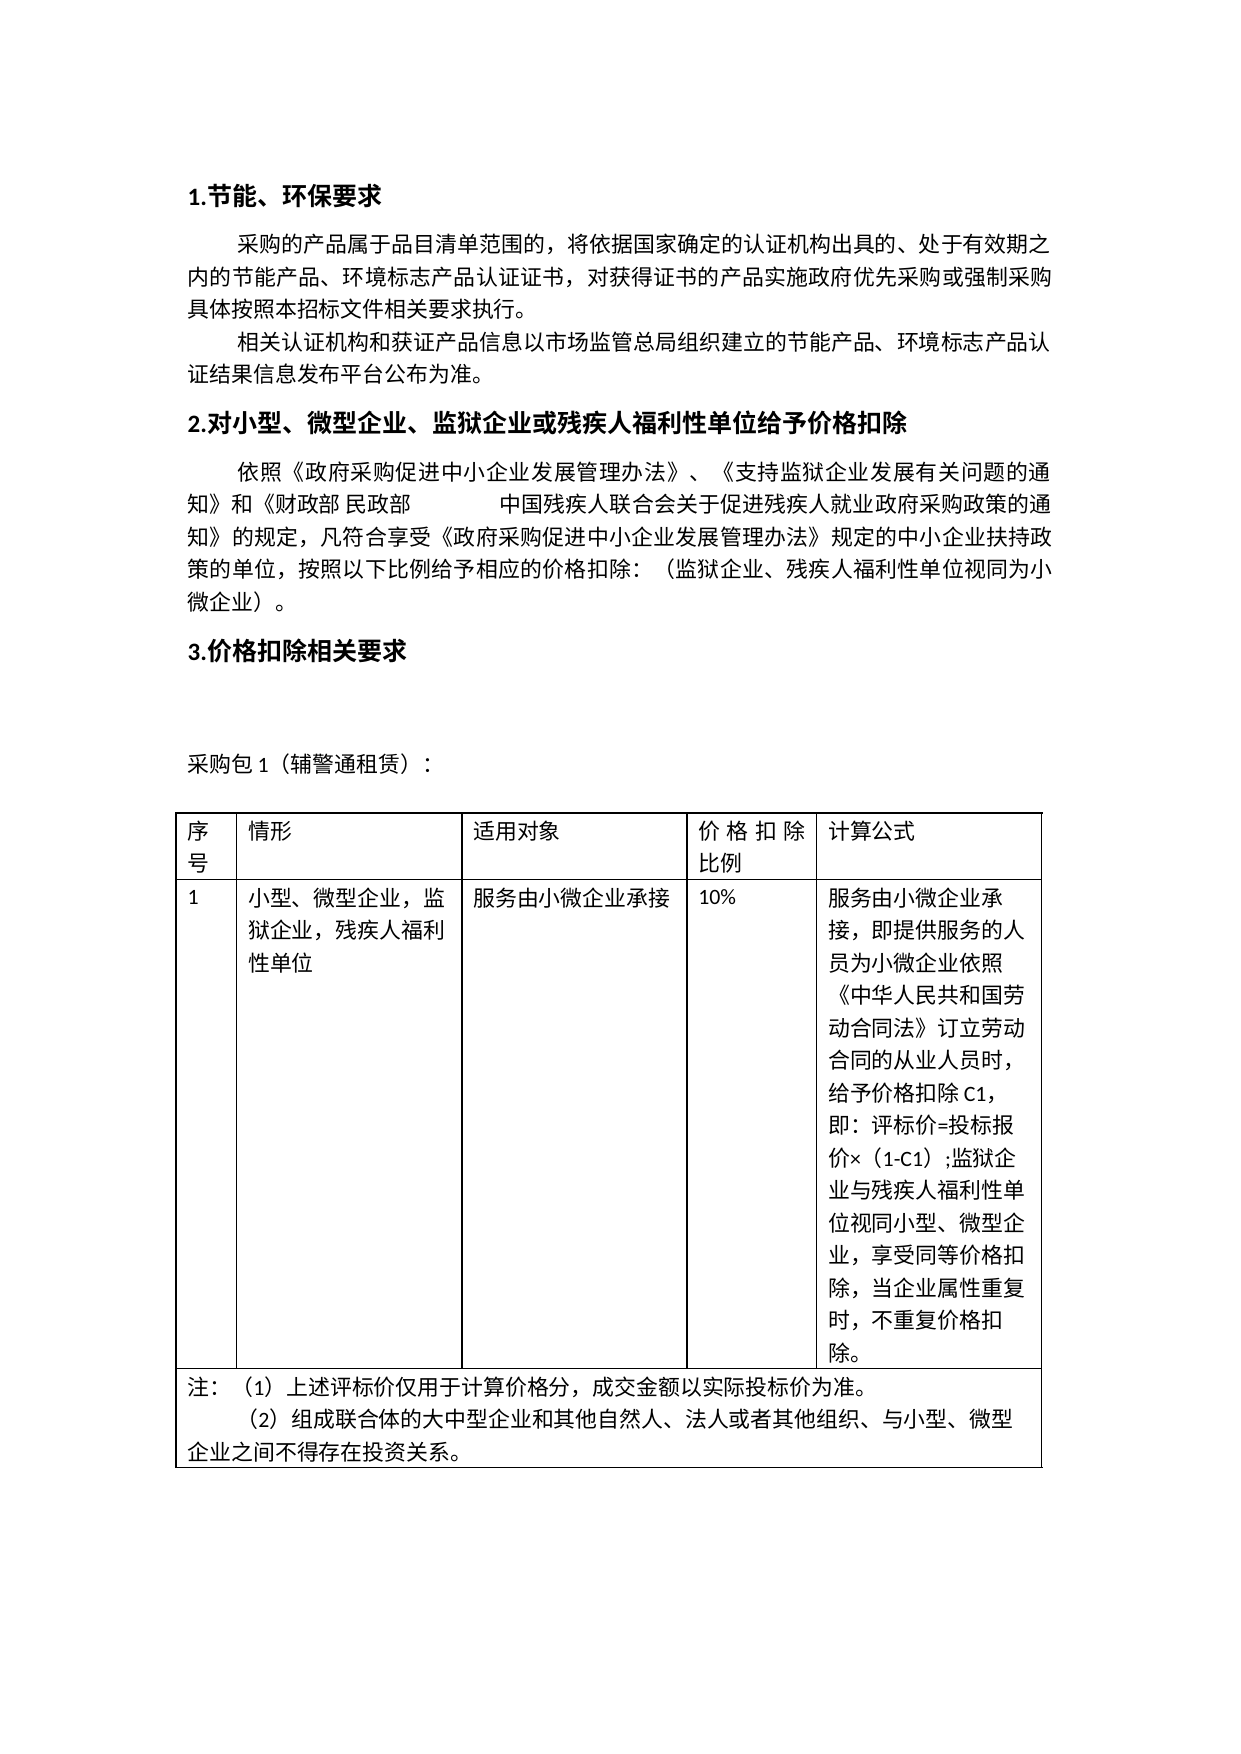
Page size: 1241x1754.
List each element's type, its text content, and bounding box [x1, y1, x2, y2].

text 1.节能、环保要求 [187, 162, 1053, 227]
table_header 价格扣除比例 [688, 814, 816, 878]
table_cell 1 [177, 880, 236, 1368]
text 依照《政府采购促进中小企业发展管理办法》、《支持监狱企业发展有关问题的通知》和《财政部 民政部 中国残疾人联合会关于促进残疾人就业政府采购政策的通知》的规定，凡符合享受《政府采购促进中小企业发展管理办法》规定的中小企业扶持政策的单位，按照以下比例给予相应的价格扣除：（监狱企业、残疾人福利性单位视同为小、微企业）。 [187, 454, 1053, 617]
table_header 序号 [177, 814, 236, 878]
table_cell 服务由小微企业承接，即提供服务的人员为小微企业依照《中华人民共和国劳动合同法》订立劳动合同的从业人员时，给予价格扣除C1，即：评标价=投标报价×（1-C1）;监狱企业与残疾人福利性单位视同小型、微型企业，享受同等价格扣除，当企业属性重复时，不重复价格扣除。 [817, 880, 1041, 1368]
text 采购的产品属于品目清单范围的，将依据国家确定的认证机构出具的、处于有效期之内的节能产品、环境标志产品认证证书，对获得证书的产品实施政府优先采购或强制采购，具体按照本招标文件相关要求执行。 [187, 227, 1053, 324]
table_cell 服务由小微企业承接 [463, 880, 686, 1368]
table_cell 10% [688, 880, 816, 1368]
text 2.对小型、微型企业、监狱企业或残疾人福利性单位给予价格扣除 [187, 389, 1053, 454]
table_cell 注：（1）上述评标价仅用于计算价格分，成交金额以实际投标价为准。 （2）组成联合体的大中型企业和其他自然人、法人或者其他组织、与小型、微型企业之间不得存在投资关系。 [177, 1369, 1041, 1467]
table_header 适用对象 [463, 814, 686, 878]
table_header 计算公式 [817, 814, 1041, 878]
text 3.价格扣除相关要求 [187, 617, 1053, 682]
text 相关认证机构和获证产品信息以市场监管总局组织建立的节能产品、环境标志产品认证结果信息发布平台公布为准。 [187, 324, 1053, 389]
text 采购包1（辅警通租赁）： [187, 747, 1053, 779]
table_header 情形 [237, 814, 461, 878]
table_cell 小型、微型企业，监狱企业，残疾人福利性单位 [237, 880, 461, 1368]
